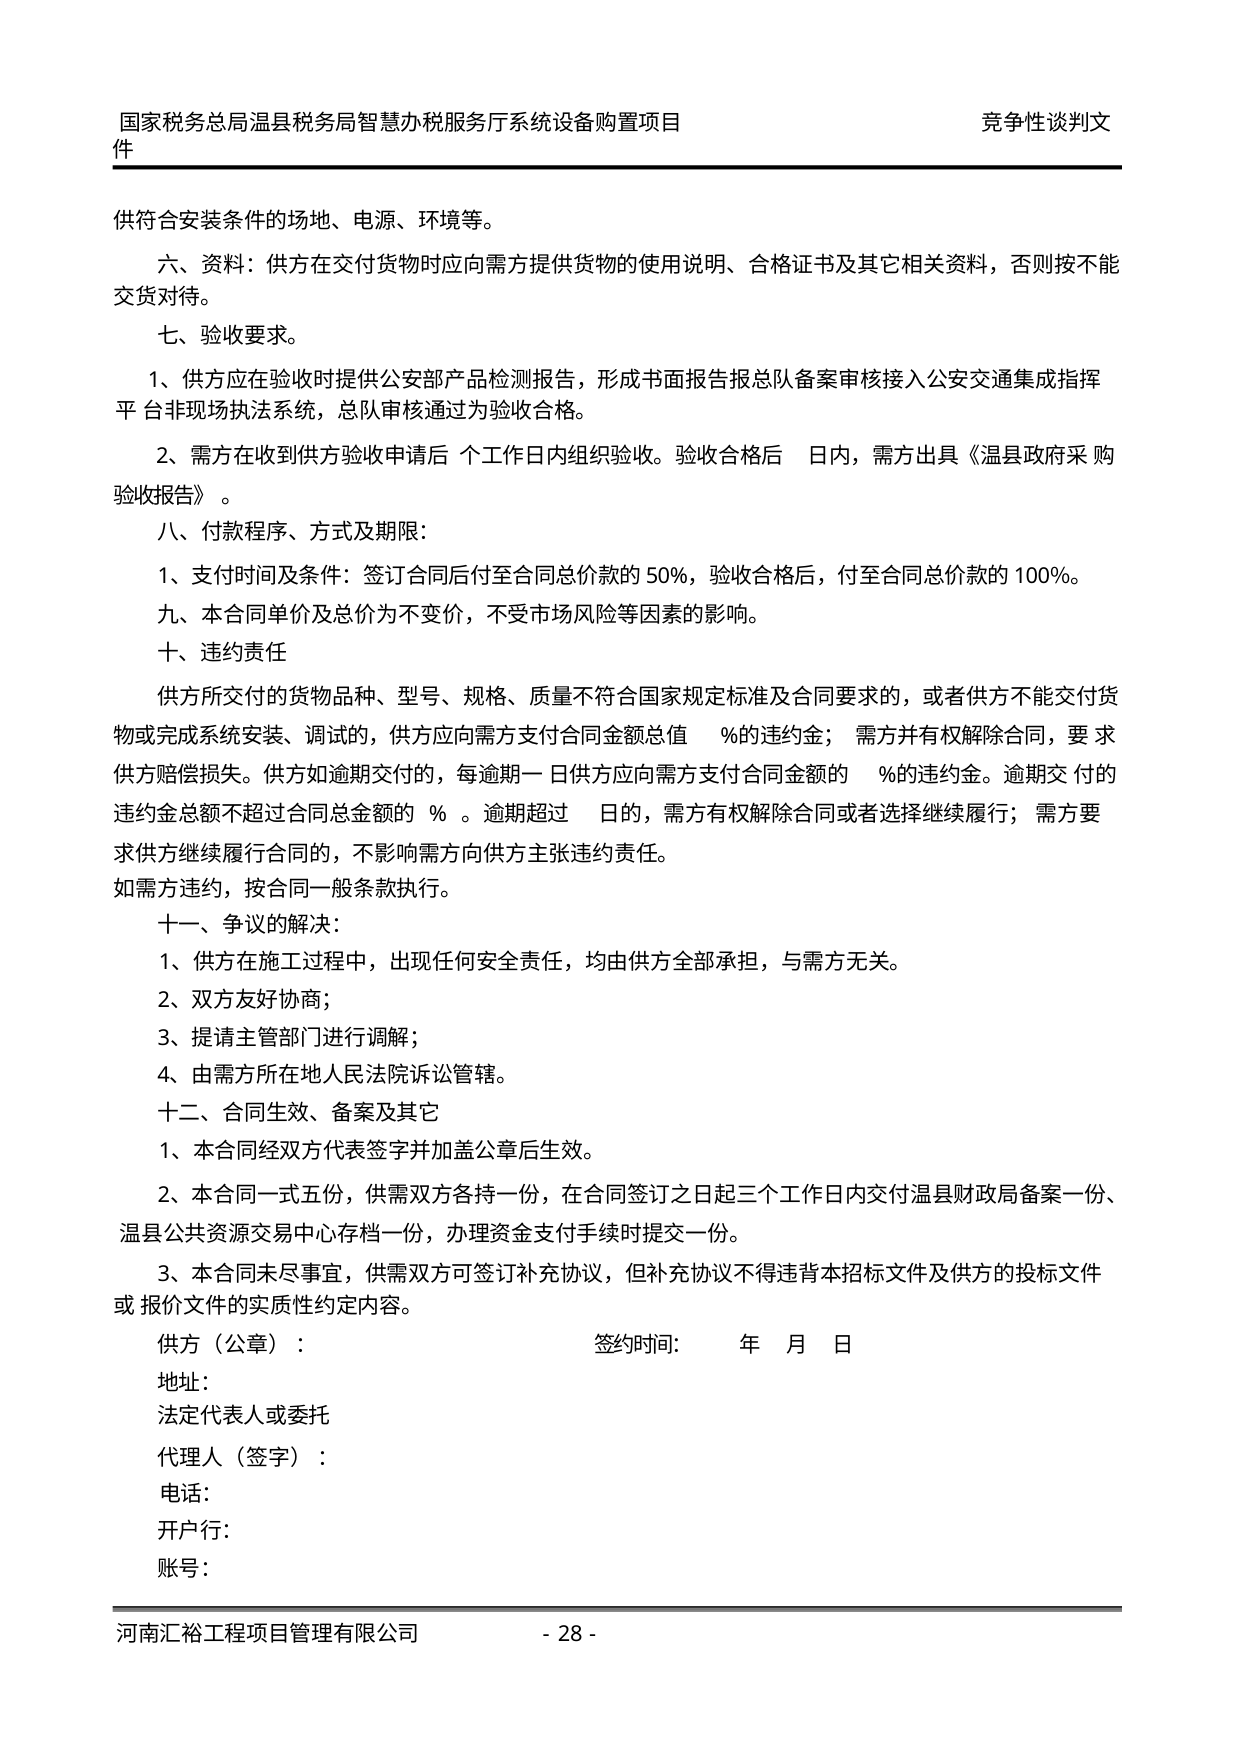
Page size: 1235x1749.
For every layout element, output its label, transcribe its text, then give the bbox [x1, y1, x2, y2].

text 开户行： [112, 1519, 539, 1544]
picture [112, 165, 1122, 171]
text 电话： [112, 1482, 539, 1506]
text 九、本合同单价及总价为不变价，不受市场风险等因素的影响。 [112, 603, 1127, 627]
text 十一、争议的解决： [112, 913, 1127, 937]
text 1、供方在施工过程中，出现任何安全责任，均由供方全部承担，与需方无关。 [112, 951, 1127, 975]
text 1、供方应在验收时提供公安部产品检测报告，形成书面报告报总队备案审核接入公安交通集成指挥平 台非现场执法系统，总队审核通过为验收合格。 [115, 362, 1122, 425]
text 账号： [112, 1557, 539, 1581]
text 1、本合同经双方代表签字并加盖公章后生效。 [112, 1139, 1127, 1163]
text 供符合安装条件的场地、电源、环境等。 [112, 209, 1127, 234]
text 十、违约责任 [112, 641, 1127, 665]
text 3、提请主管部门进行调解； [112, 1026, 1127, 1050]
text 供方（公章） ： [112, 1333, 539, 1357]
text 六、资料：供方在交付货物时应向需方提供货物的使用说明、合格证书及其它相关资料，否则按不能 交货对待。 [114, 247, 1122, 311]
text 3、本合同未尽事宜，供需双方可签订补充协议，但补充协议不得违背本招标文件及供方的投标文件或 报价文件的实质性约定内容。 [113, 1256, 1122, 1319]
text 2、本合同一式五份，供需双方各持一份，在合同签订之日起三个工作日内交付温县财政局备案一份、 温县公共资源交易中心存档一份，办理资金支付手续时提交一份。 [113, 1177, 1127, 1248]
text 代理人（签字） ： [112, 1444, 539, 1471]
text 如需方违约，按合同一般条款执行。 [112, 875, 1127, 901]
text 供方所交付的货物品种、型号、规格、质量不符合国家规定标准及合同要求的，或者供方不能交付货 物或完成系统安装、调试的，供方应向需方支付合同金额总值 %的违约金； 需方并有权解除合同，要 求供方赔偿损失。供方如逾期交付的，每逾期一 日供方应向需方支付合同金额的 %的违约金。逾期交 付的违约金总额不超过合同总金额的 % 。逾期超过 日的，需方有权解除合同或者选择继续履行； 需方要求供方继续履行合同的，不影响需方向供方主张违约责任。 [113, 679, 1122, 867]
text 八、付款程序、方式及期限： [112, 518, 1127, 544]
picture [112, 1606, 1122, 1612]
text 签约时间： 年 月 日 [550, 1333, 1127, 1357]
text 地址： [112, 1371, 539, 1395]
text 七、验收要求。 [112, 324, 1127, 348]
text 4、由需方所在地人民法院诉讼管辖。 [112, 1064, 1127, 1088]
text 1、支付时间及条件：签订合同后付至合同总价款的50%，验收合格后，付至合同总价款的100%。 [114, 558, 1122, 590]
text 2、双方友好协商； [112, 988, 1127, 1012]
text 法定代表人或委托 [112, 1408, 539, 1444]
text 2、需方在收到供方验收申请后 个工作日内组织验收。验收合格后 日内，需方出具《温县政府采 购验收报告》 。 [113, 438, 1122, 510]
text 十二、合同生效、备案及其它 [112, 1101, 1127, 1125]
